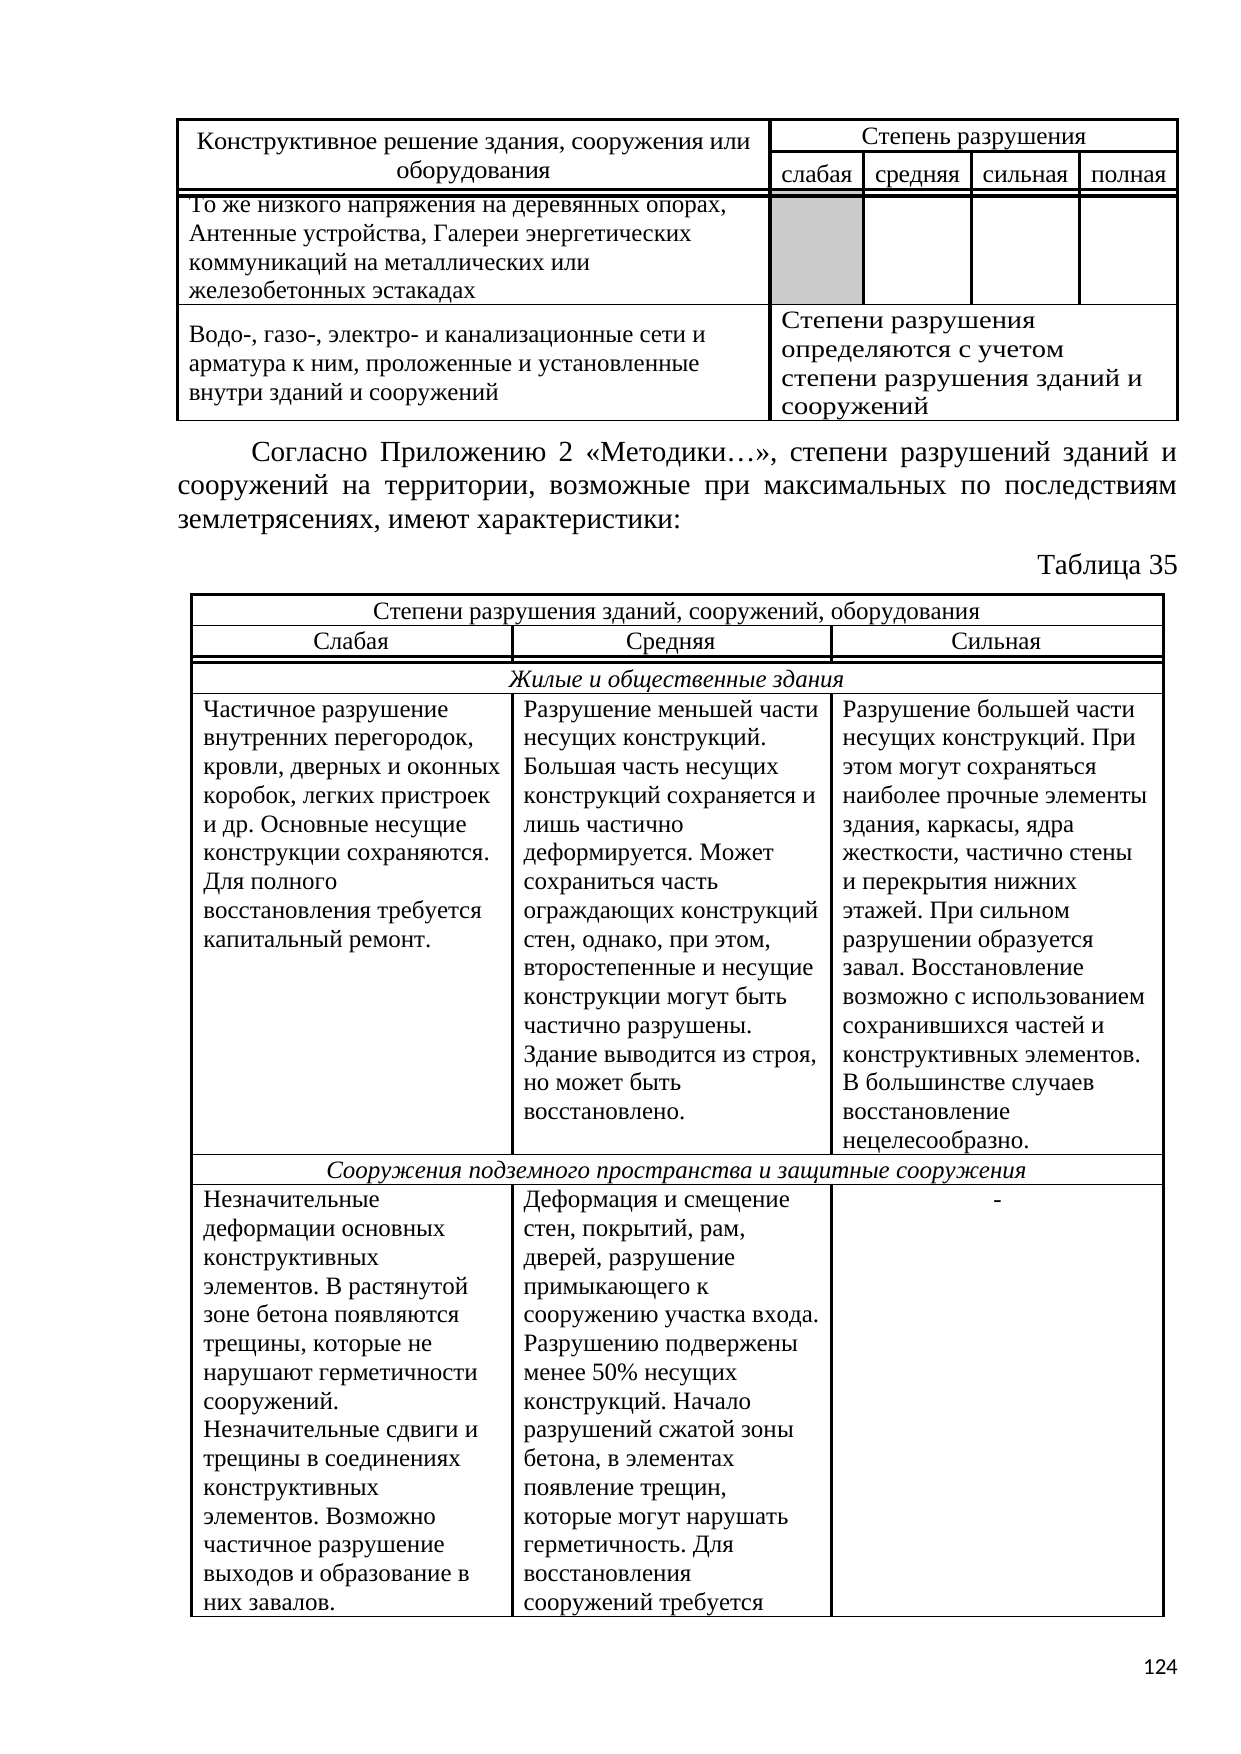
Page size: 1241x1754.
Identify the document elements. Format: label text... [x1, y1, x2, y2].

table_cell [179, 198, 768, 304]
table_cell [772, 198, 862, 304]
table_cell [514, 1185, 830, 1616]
text Согласно Приложению 2 «Методики…», степени разрушений зданий и сооружений на территории, возможные при максимальных по последствиям землетрясениях, имеют характеристики: [177, 434, 1178, 534]
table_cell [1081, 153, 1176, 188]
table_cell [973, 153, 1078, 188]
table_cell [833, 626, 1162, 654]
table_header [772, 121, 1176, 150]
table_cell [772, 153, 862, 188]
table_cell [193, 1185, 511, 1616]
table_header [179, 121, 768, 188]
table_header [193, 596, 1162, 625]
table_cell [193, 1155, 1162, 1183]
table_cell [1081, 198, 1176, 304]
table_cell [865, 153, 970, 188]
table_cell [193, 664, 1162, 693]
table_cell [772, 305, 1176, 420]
text Таблица 35 [177, 547, 1178, 580]
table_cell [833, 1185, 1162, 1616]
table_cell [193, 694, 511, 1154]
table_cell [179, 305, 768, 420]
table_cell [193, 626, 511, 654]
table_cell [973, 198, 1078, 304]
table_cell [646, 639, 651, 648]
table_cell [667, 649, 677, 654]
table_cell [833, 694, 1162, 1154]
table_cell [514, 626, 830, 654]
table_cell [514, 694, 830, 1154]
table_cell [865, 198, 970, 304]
